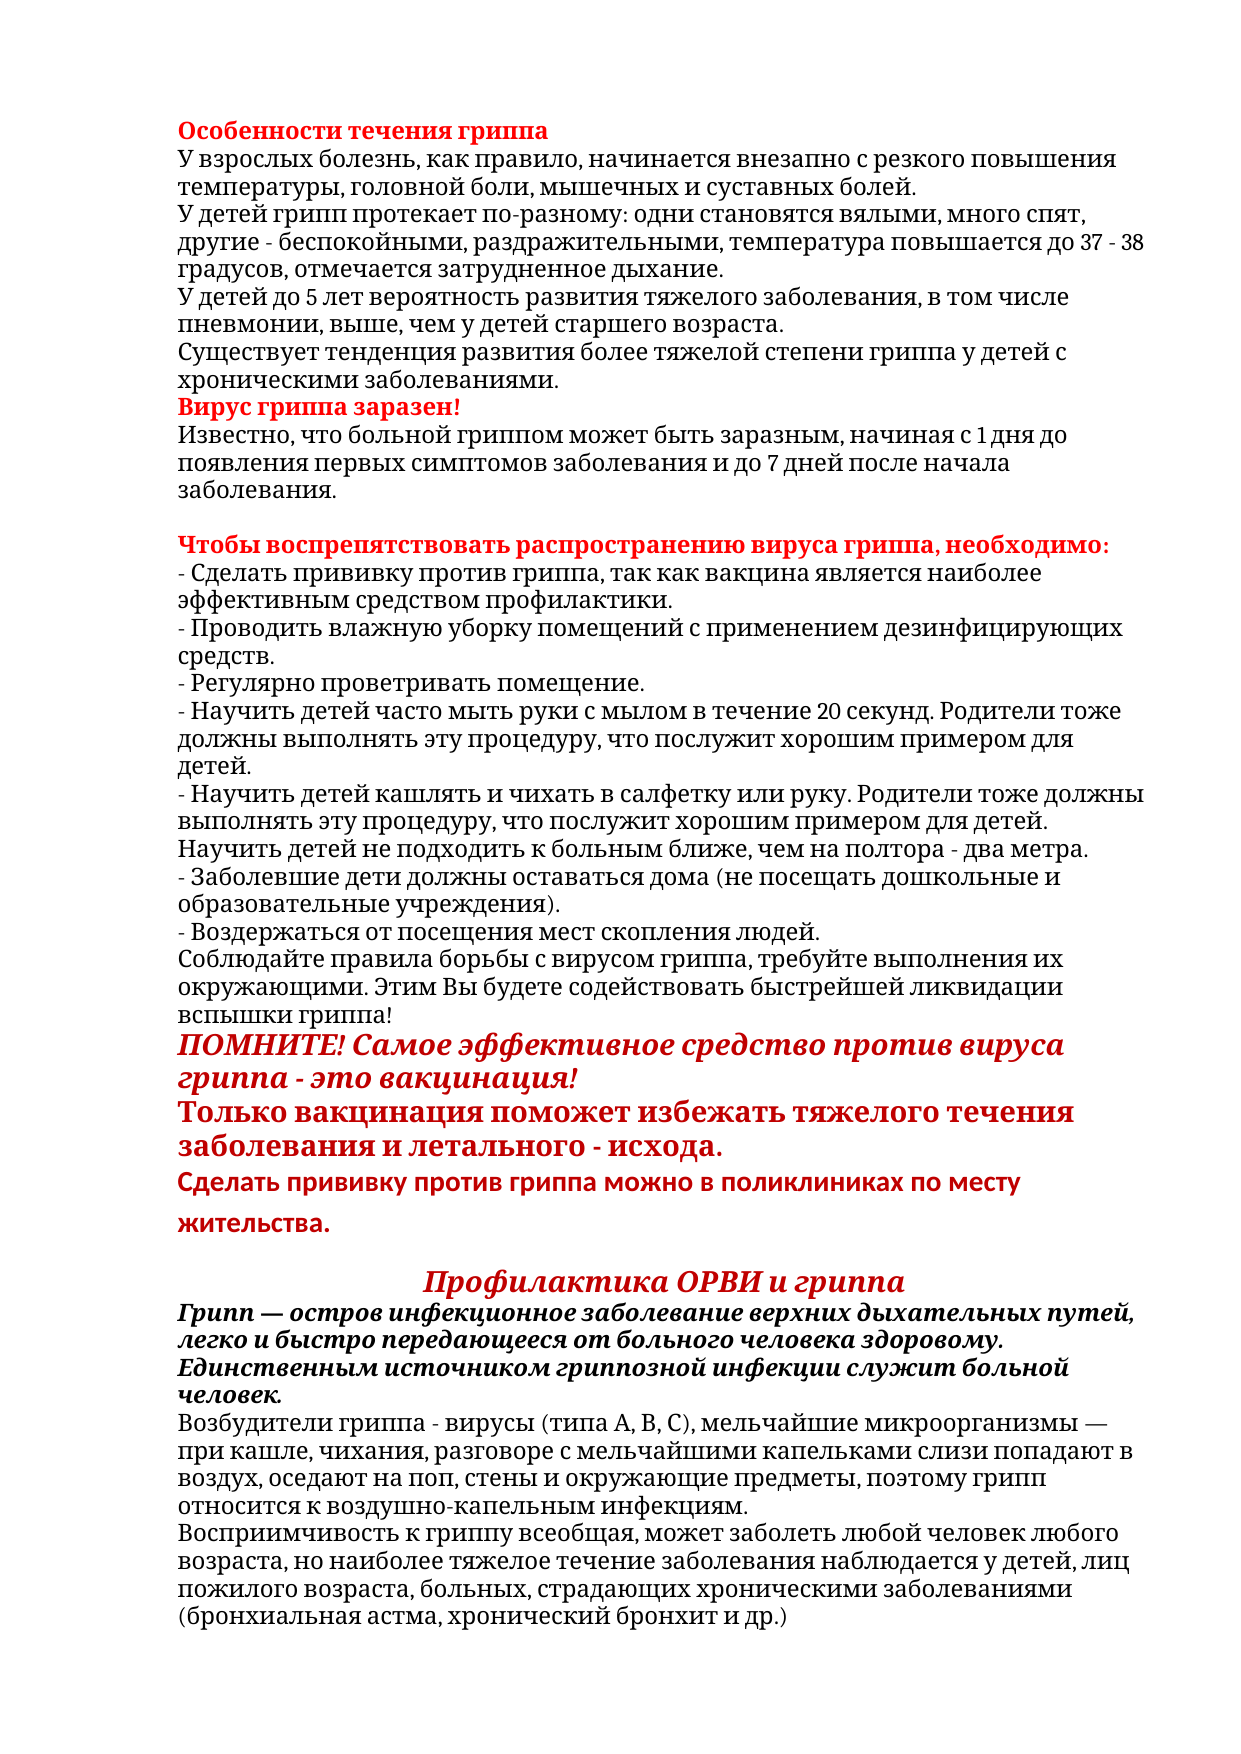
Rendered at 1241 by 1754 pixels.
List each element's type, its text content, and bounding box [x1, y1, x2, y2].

text Известно, что больной гриппом может быть заразным, начиная с 1 дня до появления первых симптомов заболевания и до 7 дней после начала заболевания. [177, 422, 1152, 504]
text - Научить детей часто мыть руки с мылом в течение 20 секунд. Родители тоже должны выполнять эту процедуру, что послужит хорошим примером для детей. [177, 698, 1152, 781]
text - Научить детей кашлять и чихать в салфетку или руку. Родители тоже должны выполнять эту процедуру, что послужит хорошим примером для детей. Научить детей не подходить к больным ближе, чем на полтора - два метра. [177, 781, 1152, 863]
text - Заболевшие дети должны оставаться дома (не посещать дошкольные и образовательные учреждения). [177, 863, 1152, 919]
text Возбудители гриппа - вирусы (типа А, В, С), мельчайшие микроорганизмы — при кашле, чихания, разговоре с мельчайшими капельками слизи попадают в воздух, оседают на поп, стены и окружающие предметы, поэтому грипп относится к воздушно-капельным инфекциям. [177, 1410, 1152, 1520]
text Вирус гриппа заразен! [177, 394, 1152, 422]
text - Проводить влажную уборку помещений с применением дезинфицирующих средств. [177, 615, 1152, 670]
text - Сделать прививку против гриппа, так как вакцина является наиболее эффективным средством профилактики. [177, 560, 1152, 615]
text Только вакцинация поможет избежать тяжелого течения заболевания и летального - исхода. [177, 1096, 1152, 1163]
text У взрослых болезнь, как правило, начинается внезапно с резкого повышения температуры, головной боли, мышечных и суставных болей. [177, 146, 1152, 201]
text Сделать прививку против гриппа можно в поликлиниках по месту жительства. [177, 1163, 1152, 1240]
text Существует тенденция развития более тяжелой степени гриппа у детей с хроническими заболеваниями. [177, 339, 1152, 394]
text Профилактика ОРВИ и гриппа [177, 1266, 1152, 1299]
text ПОМНИТЕ! Самое эффективное средство против вируса гриппа - это вакцинация! [177, 1029, 1152, 1096]
text Особенности течения гриппа [177, 118, 1152, 146]
text - Воздержаться от посещения мест скопления людей. [177, 919, 1152, 946]
text Соблюдайте правила борьбы с вирусом гриппа, требуйте выполнения их окружающими. Этим Вы будете содействовать быстрейшей ликвидации вспышки гриппа! [177, 946, 1152, 1029]
text Чтобы воспрепятствовать распространению вируса гриппа, необходимо: [177, 532, 1152, 560]
text У детей до 5 лет вероятность развития тяжелого заболевания, в том числе пневмонии, выше, чем у детей старшего возраста. [177, 284, 1152, 339]
text - Регулярно проветривать помещение. [177, 670, 1152, 698]
text Грипп — остров инфекционное заболевание верхних дыхательных путей, легко и быстро передающееся от больного человека здоровому. Единственным источником гриппозной инфекции служит больной человек. [177, 1299, 1152, 1410]
text Восприимчивость к гриппу всеобщая, может заболеть любой человек любого возраста, но наиболее тяжелое течение заболевания наблюдается у детей, лиц пожилого возраста, больных, страдающих хроническими заболеваниями (бронхиальная астма, хронический бронхит и др.) [177, 1520, 1152, 1631]
text У детей грипп протекает по-разному: одни становятся вялыми, много спят, другие - беспокойными, раздражительными, температура повышается до 37 - 38 градусов, отмечается затрудненное дыхание. [177, 201, 1152, 284]
